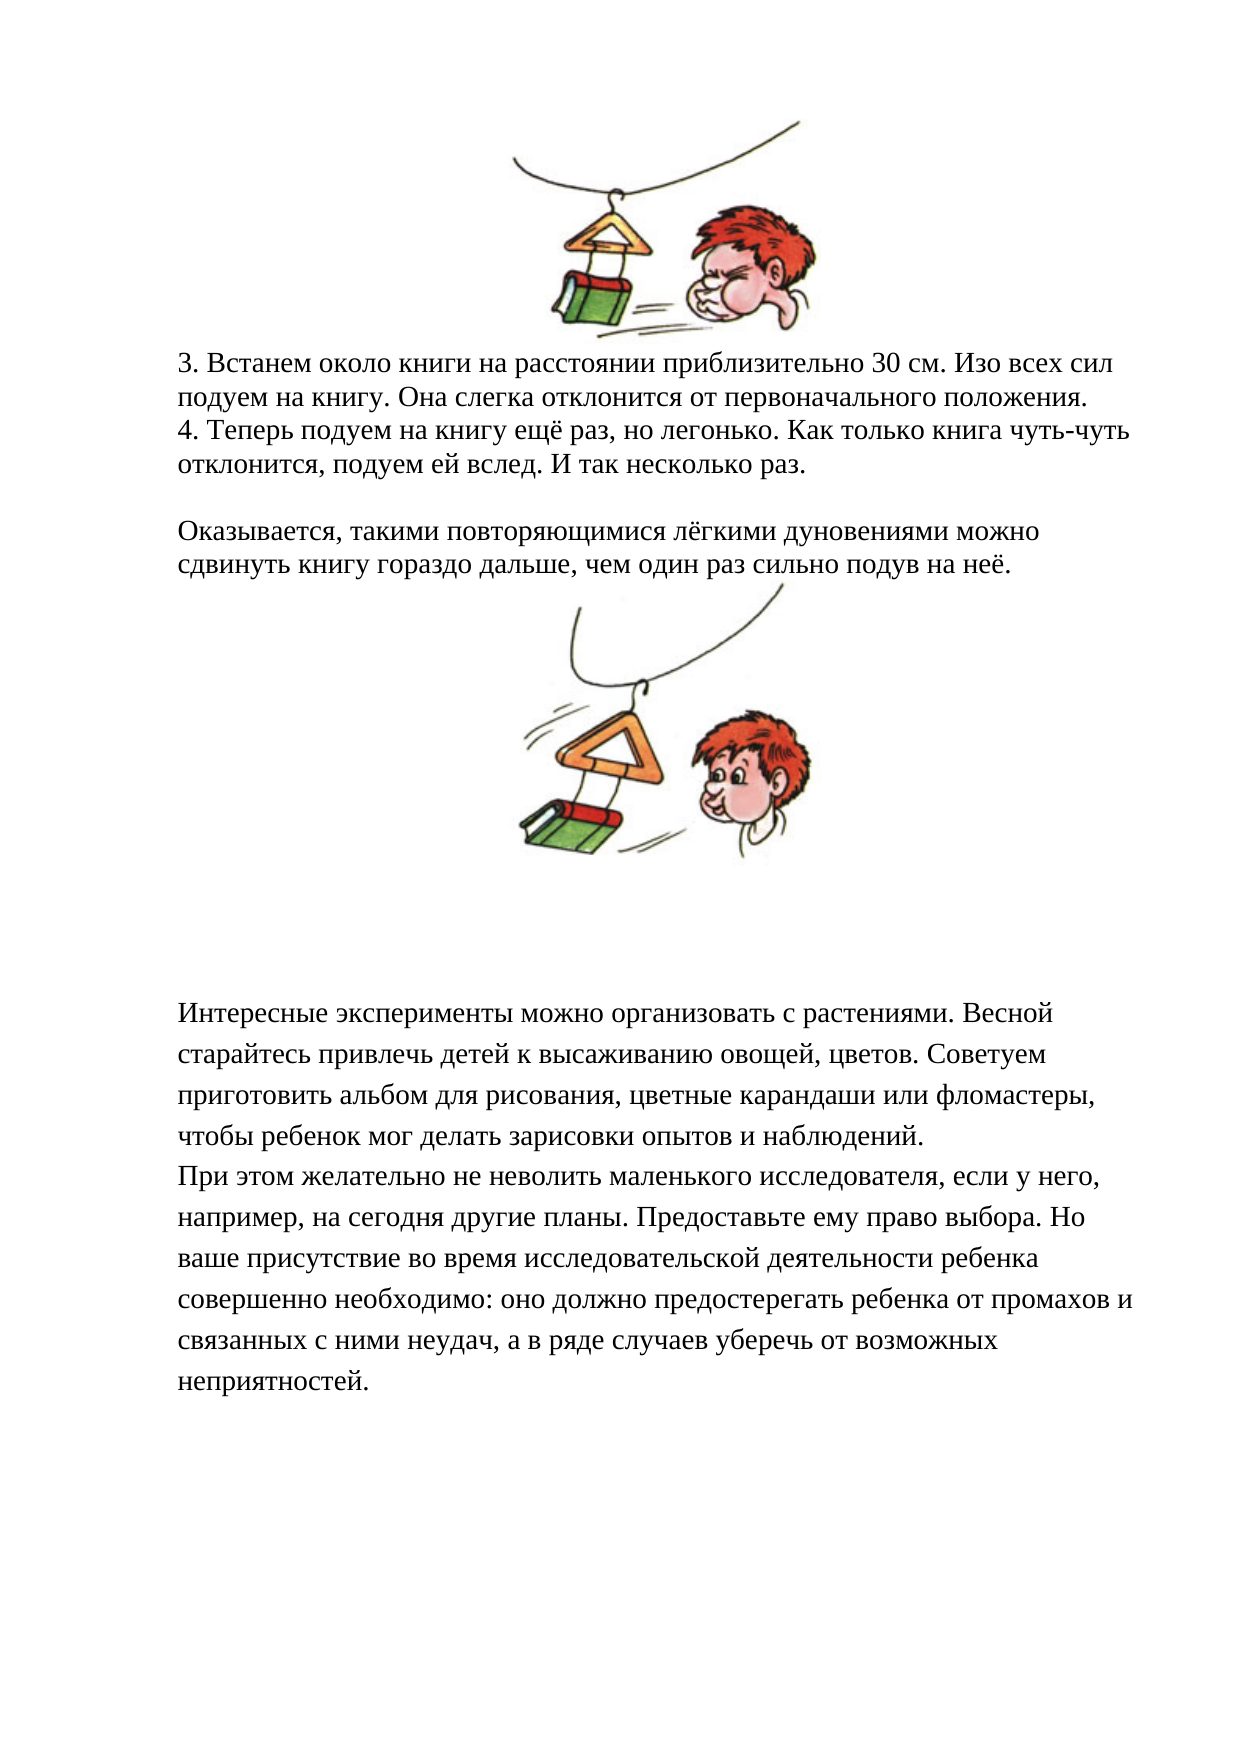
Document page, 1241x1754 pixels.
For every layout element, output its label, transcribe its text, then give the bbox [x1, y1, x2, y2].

text Интересные эксперименты можно организовать с растениями. Весной старайтесь привлечь детей к высаживанию овощей, цветов. Советуем приготовить альбом для рисования, цветные карандаши или фломастеры, чтобы ребенок мог делать зарисовки опытов и наблюдений. [177, 988, 1152, 1151]
text При этом желательно не неволить маленького исследователя, если у него, например, на сегодня другие планы. Предоставьте ему право выбора. Но ваше присутствие во время исследовательской деятельности ребенка совершенно необходимо: оно должно предостерегать ребенка от промахов и связанных с ними неудач, а в ряде случаев уберечь от возможных неприятностей. [177, 1151, 1152, 1396]
picture [508, 118, 821, 346]
text 4. Теперь подуем на книгу ещё раз, но легонько. Как только книга чуть-чуть отклонится, подуем ей вслед. И так несколько раз. Оказывается, такими повторяющимися лёгкими дуновениями можно сдвинуть книгу гораздо дальше, чем один раз сильно подув на неё. [177, 412, 1152, 580]
text 3. Встанем около книги на расстоянии приблизительно 30 см. Изо всех сил подуем на книгу. Она слегка отклонится от первоначального положения. [177, 345, 1152, 412]
picture [508, 580, 821, 866]
